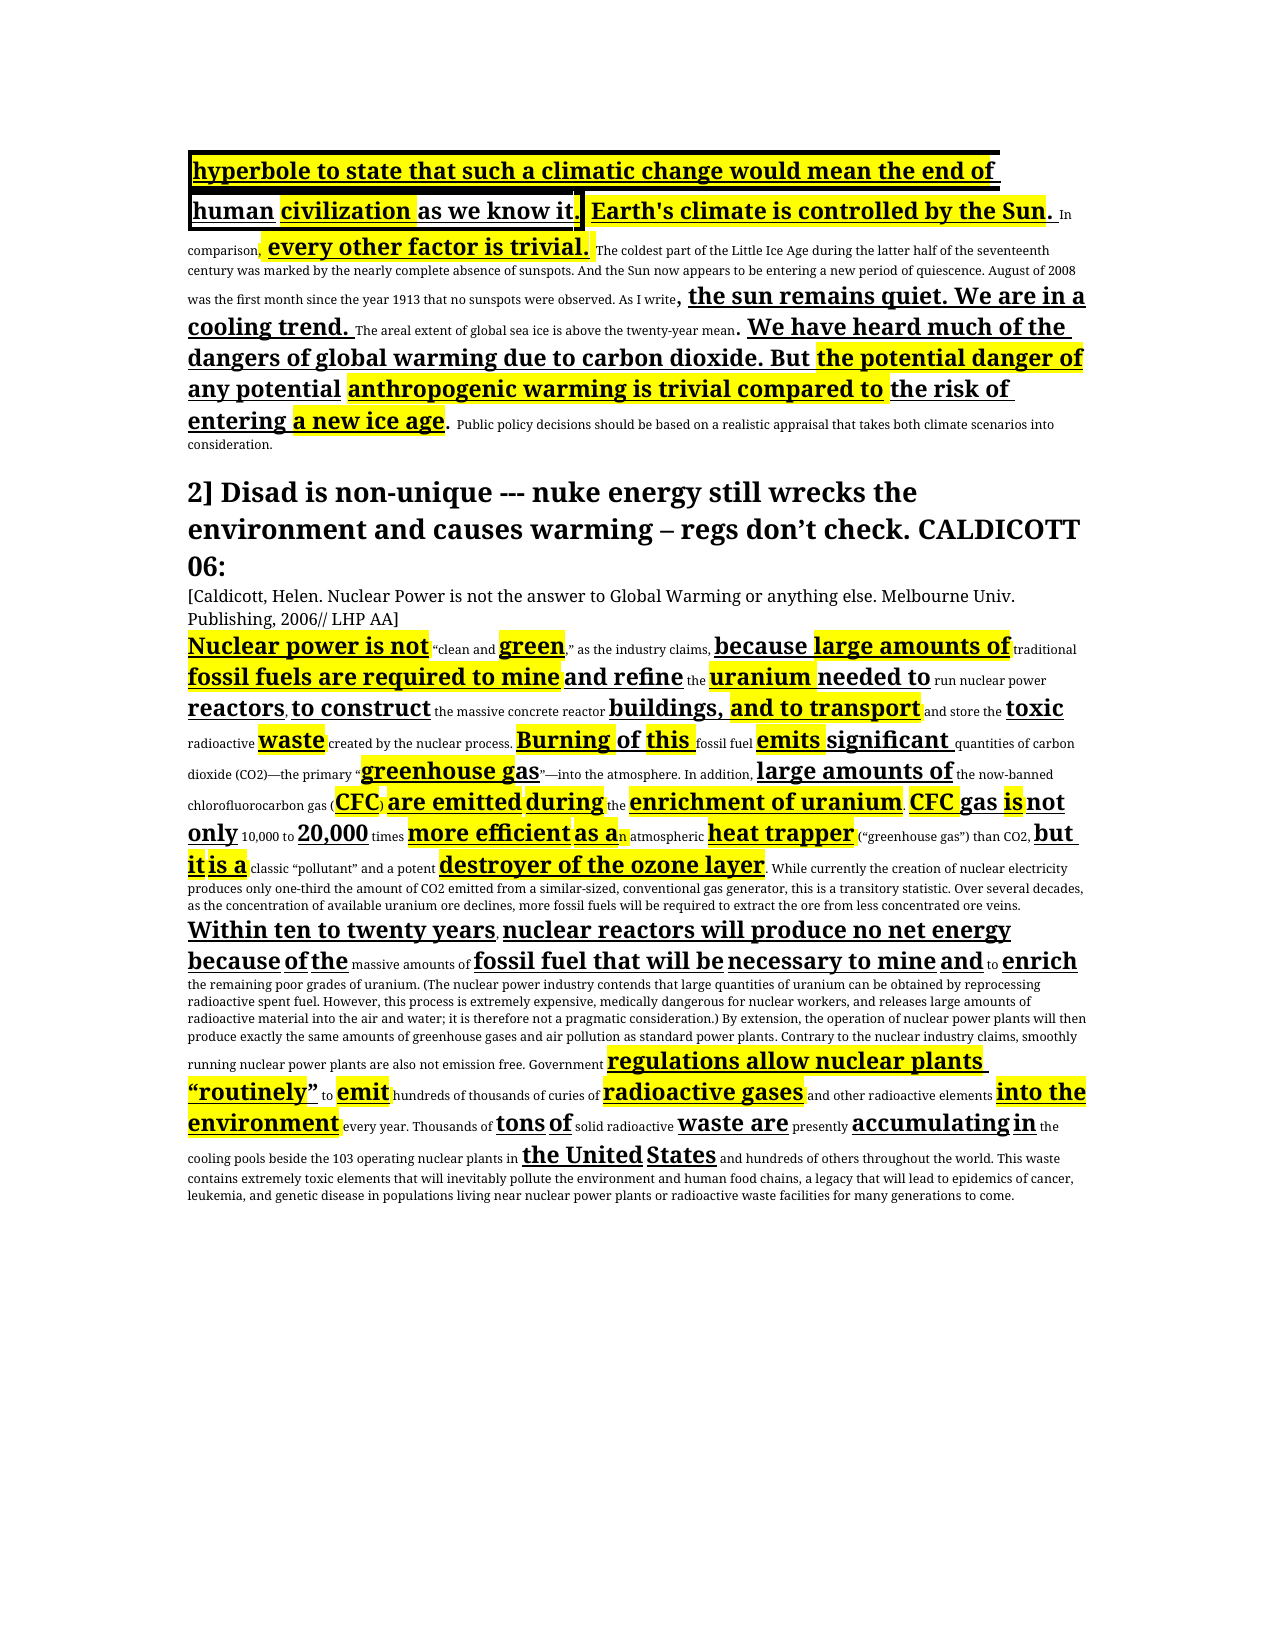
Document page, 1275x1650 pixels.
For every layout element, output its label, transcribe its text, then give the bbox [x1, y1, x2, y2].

text Nuclear power is not “clean and green,” as the industry claims, because large amounts of traditional fossil fuels are required to mine and refine the uranium needed to run nuclear power reactors, to construct the massive concrete reactor buildings, and to transport and store the toxic radioactive waste created by the nuclear process. Burning of this fossil fuel emits significant quantities of carbon dioxide (CO2)—the primary “greenhouse gas”—into the atmosphere. In addition, large amounts of the now-banned chlorofluorocarbon gas (CFC) are emitted during the enrichment of uranium. CFC gas is not only 10,000 to 20,000 times more efficient as an atmospheric heat trapper (“greenhouse gas”) than CO2, but it is a classic “pollutant” and a potent destroyer of the ozone layer. While currently the creation of nuclear electricity produces only one-third the amount of CO2 emitted from a similar-sized, conventional gas generator, this is a transitory statistic. Over several decades, as the concentration of available uranium ore declines, more fossil fuels will be required to extract the ore from less concentrated ore veins. Within ten to twenty years, nuclear reactors will produce no net energy because of the massive amounts of fossil fuel that will be necessary to mine and to enrich the remaining poor grades of uranium. (The nuclear power industry contends that large quantities of uranium can be obtained by reprocessing radioactive spent fuel. However, this process is extremely expensive, medically dangerous for nuclear workers, and releases large amounts of radioactive material into the air and water; it is therefore not a pragmatic consideration.) By extension, the operation of nuclear power plants will then produce exactly the same amounts of greenhouse gases and air pollution as standard power plants. Contrary to the nuclear industry claims, smoothly running nuclear power plants are also not emission free. Government regulations allow nuclear plants “routinely” to emit hundreds of thousands of curies of radioactive gases and other radioactive elements into the environment every year. Thousands of tons of solid radioactive waste are presently accumulating in the cooling pools beside the 103 operating nuclear plants in the United States and hundreds of others throughout the world. This waste contains extremely toxic elements that will inevitably pollute the environment and human food chains, a legacy that will lead to epidemics of cancer, leukemia, and genetic disease in populations living near nuclear power plants or radioactive waste facilities for many generations to come. [187, 630, 1087, 1204]
text [Caldicott, Helen. Nuclear Power is not the answer to Global Warming or anything else. Melbourne Univ. Publishing, 2006// LHP AA] [187, 584, 1087, 630]
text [187, 150, 1087, 453]
subtitle 2] Disad is non-unique --- nuke energy still wrecks the environment and causes warming – regs don’t check. CALDICOTT 06: [187, 474, 1087, 584]
